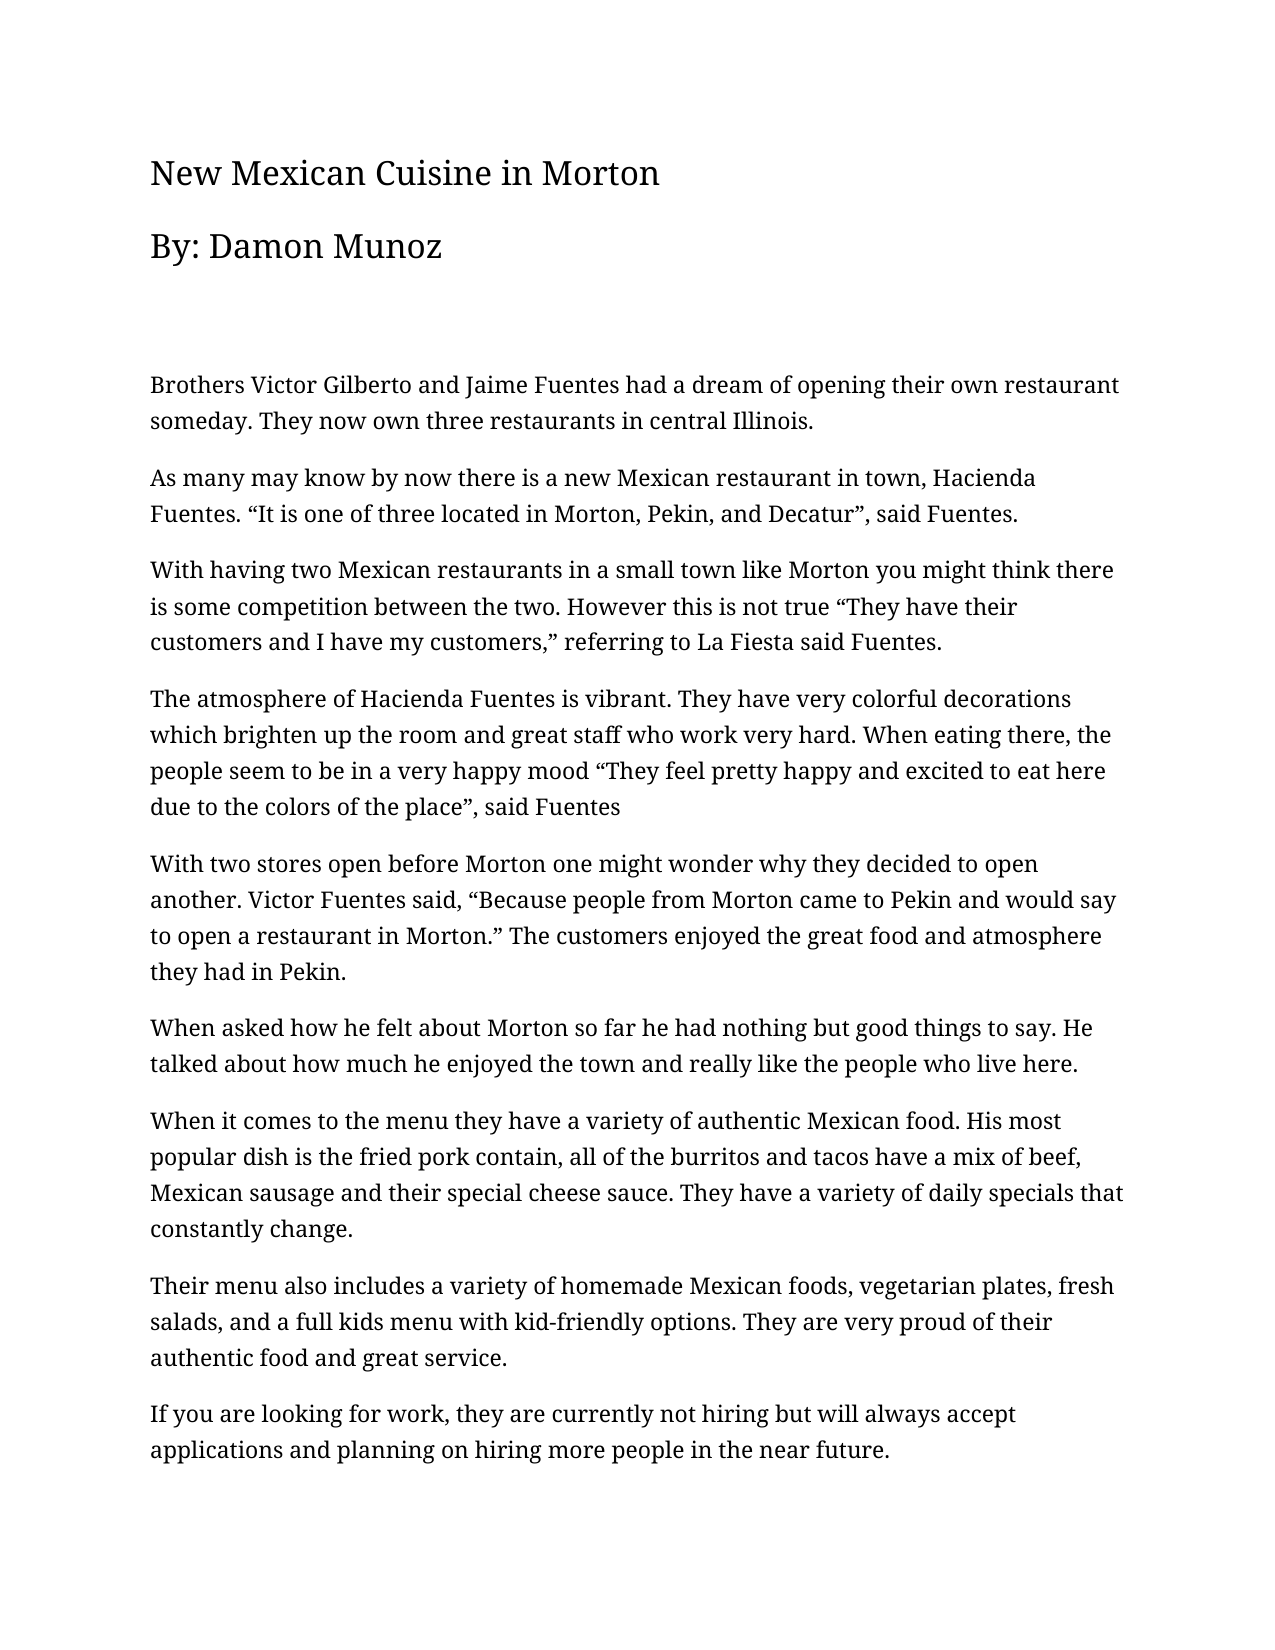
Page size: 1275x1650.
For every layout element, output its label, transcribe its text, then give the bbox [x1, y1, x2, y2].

text As many may know by now there is a new Mexican restaurant in town, Hacienda Fuentes. “It is one of three located in Morton, Pekin, and Decatur”, said Fuentes. [150, 462, 1125, 529]
text Brothers Victor Gilberto and Jaime Fuentes had a dream of opening their own restaurant someday. They now own three restaurants in central Illinois. [150, 369, 1125, 436]
text When asked how he felt about Morton so far he had nothing but good things to say. He talked about how much he enjoyed the town and really like the people who live here. [150, 1012, 1125, 1079]
text The atmosphere of Hacienda Fuentes is vibrant. They have very colorful decorations which brighten up the room and great staff who work very hard. When eating there, the people seem to be in a very happy mood “They feel pretty happy and excited to eat here due to the colors of the place”, said Fuentes [150, 683, 1125, 822]
text New Mexican Cuisine in Morton [150, 150, 1125, 195]
text Their menu also includes a variety of homemade Mexican foods, vegetarian plates, fresh salads, and a full kids menu with kid-friendly options. They are very proud of their authentic food and great service. [150, 1269, 1125, 1373]
text By: Damon Munoz [150, 223, 1125, 268]
text If you are looking for work, they are currently not hiring but will always accept applications and planning on hiring more people in the near future. [150, 1398, 1125, 1465]
text With two stores open before Morton one might wonder why they decided to open another. Victor Fuentes said, “Because people from Morton came to Pekin and would say to open a restaurant in Morton.” The customers enjoyed the great food and atmosphere they had in Pekin. [150, 848, 1125, 987]
text When it comes to the menu they have a variety of authentic Mexican food. His most popular dish is the fried pork contain, all of the burritos and tacos have a mix of beef, Mexican sausage and their special cheese sauce. They have a variety of daily specials that constantly change. [150, 1105, 1125, 1244]
text With having two Mexican restaurants in a small town like Morton you might think there is some competition between the two. However this is not true “They have their customers and I have my customers,” referring to La Fiesta said Fuentes. [150, 554, 1125, 658]
